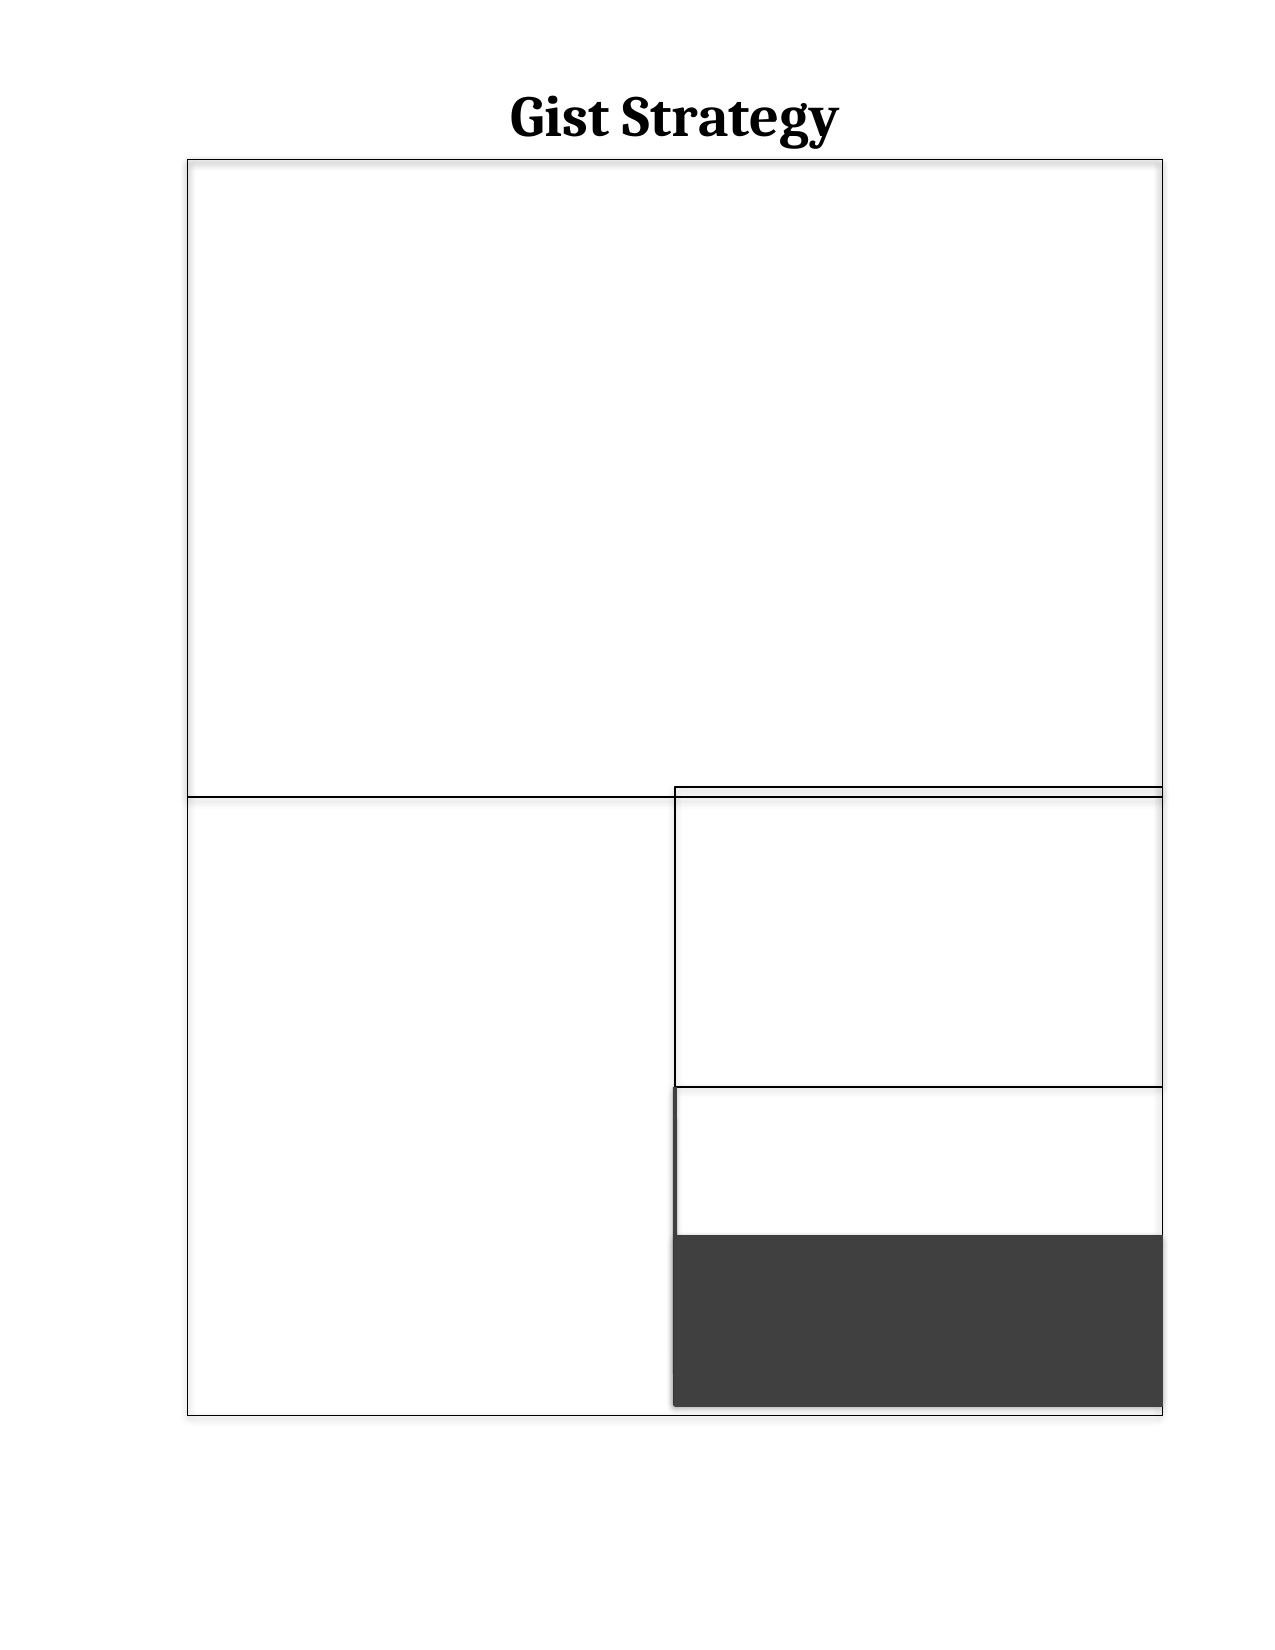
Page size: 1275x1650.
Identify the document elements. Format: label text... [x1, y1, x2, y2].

text Gist Strategy [187, 84, 1087, 151]
